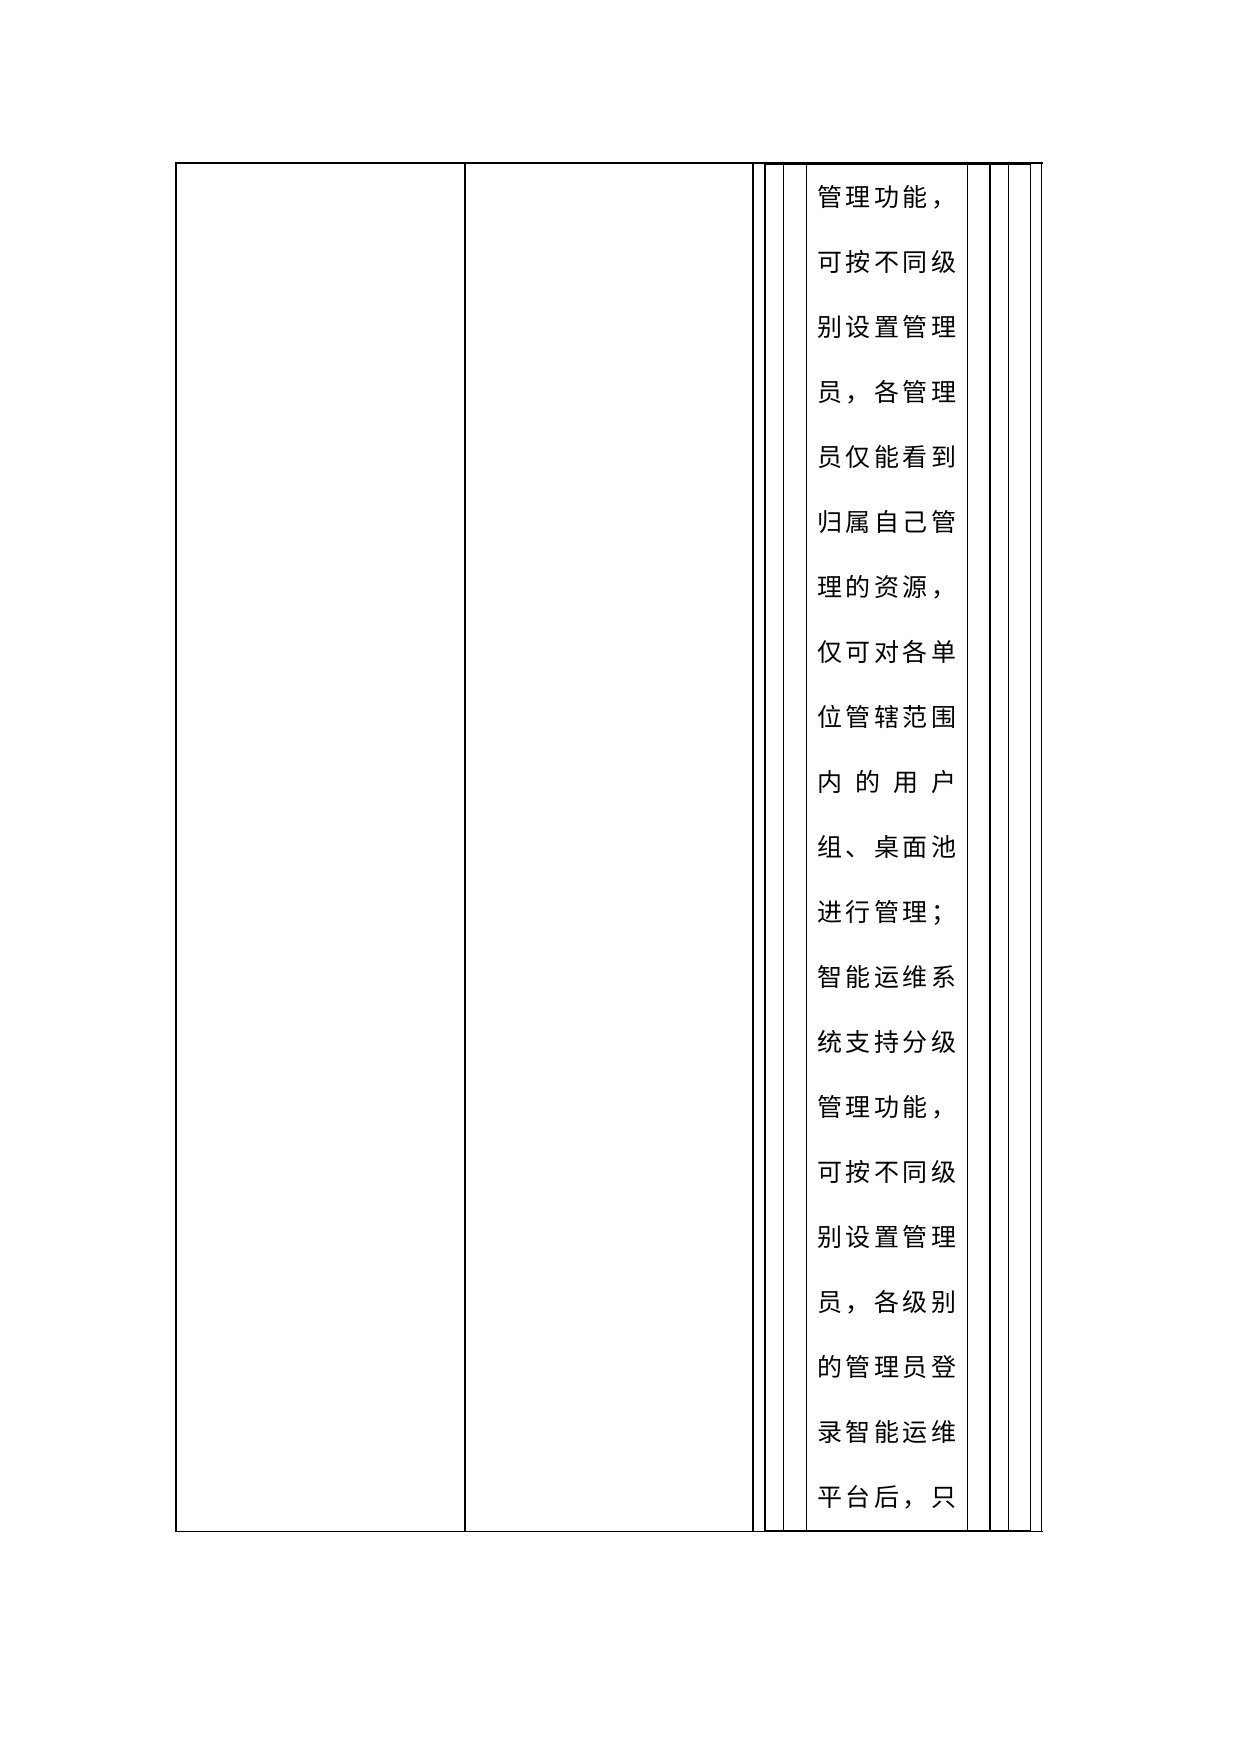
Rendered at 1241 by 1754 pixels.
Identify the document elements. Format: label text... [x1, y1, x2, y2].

table_cell [968, 165, 989, 1530]
table_cell [766, 165, 783, 1530]
table_cell 1 [177, 164, 464, 1531]
table_cell [784, 165, 806, 1530]
table_cell [991, 165, 1008, 1530]
table_cell [466, 164, 752, 1531]
table_cell [754, 164, 764, 1531]
table_cell [807, 165, 967, 1530]
table_cell [1031, 164, 1041, 1531]
table_cell [1009, 165, 1030, 1530]
